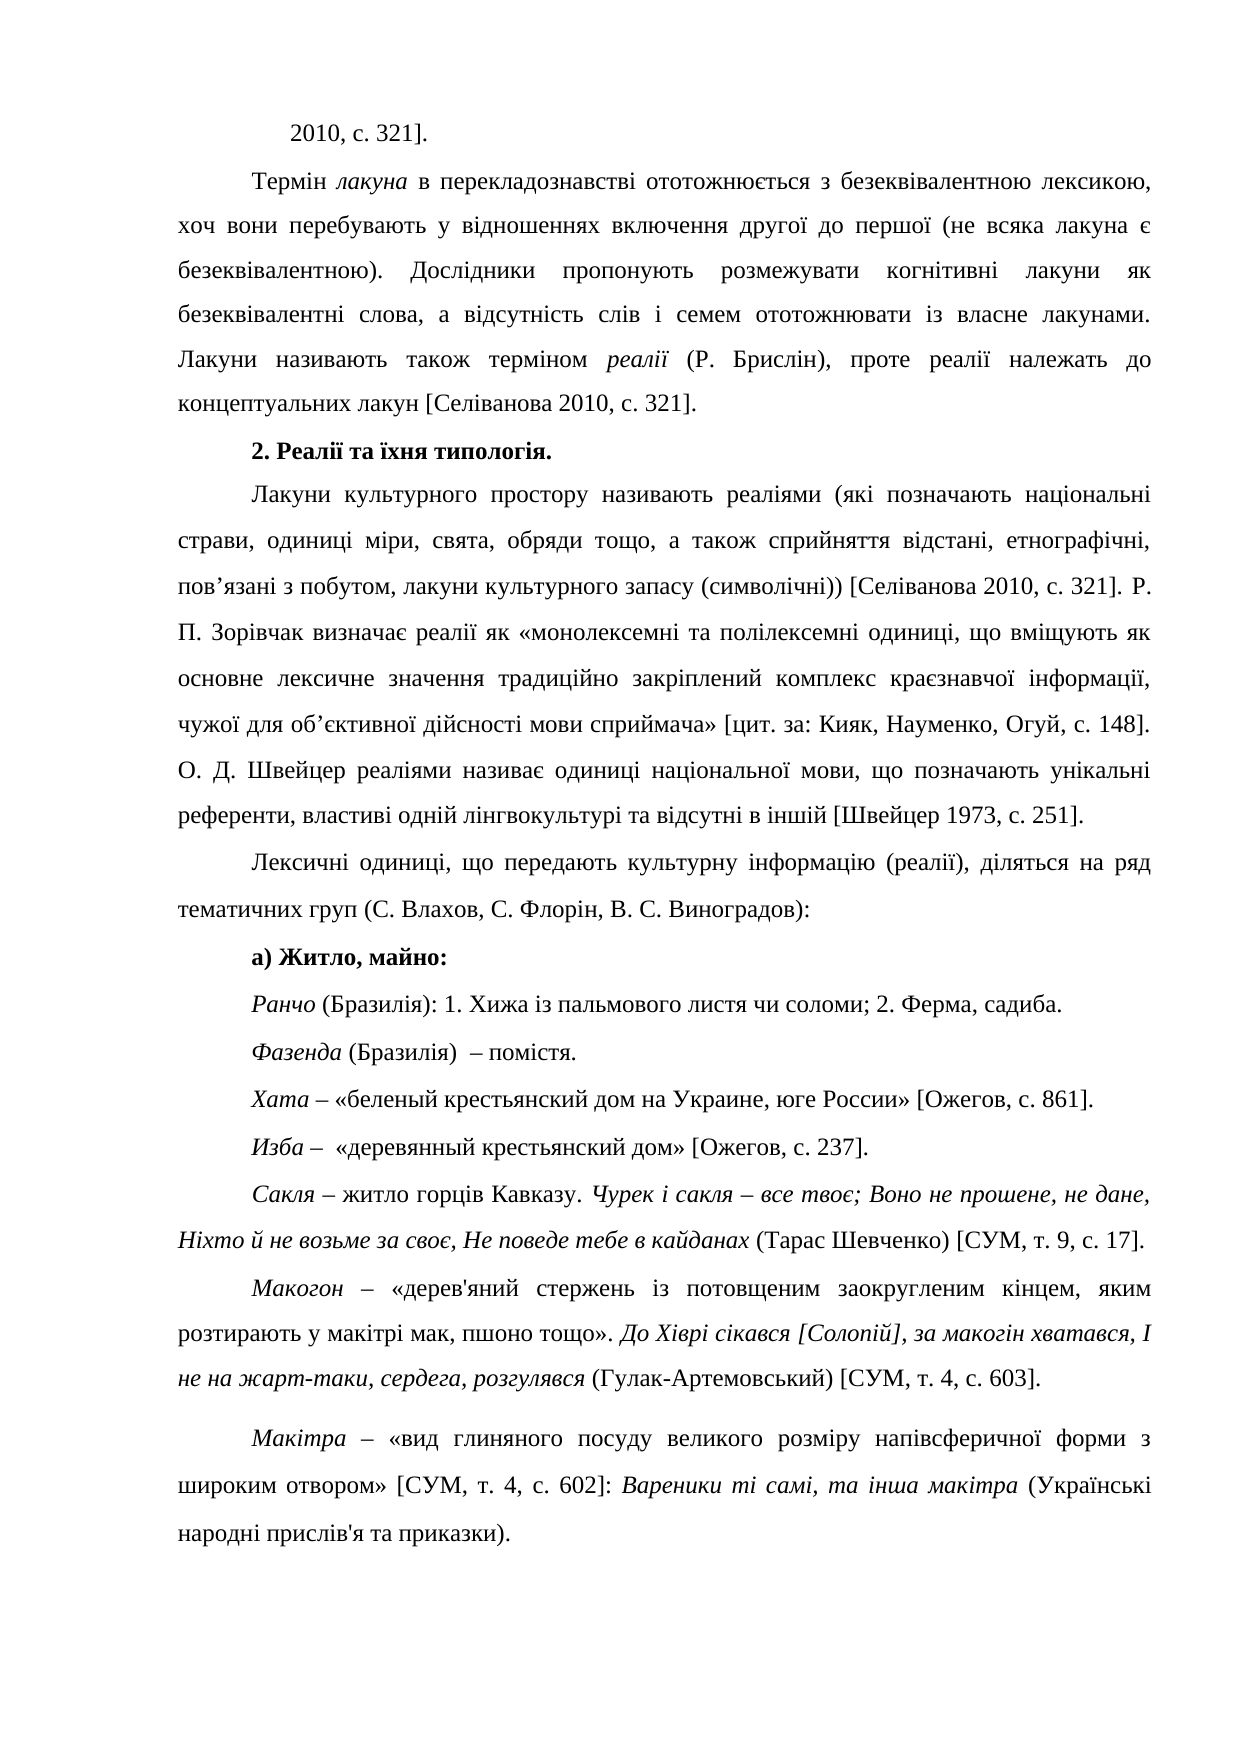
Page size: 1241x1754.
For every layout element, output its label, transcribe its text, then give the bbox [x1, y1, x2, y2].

text Лакуни культурного простору називають реаліями (які позначають національні страви, одиниці міри, свята, обряди тощо, а також сприйняття відстані, етнографічні, пов’язані з побутом, лакуни культурного запасу (символічні)) [Селіванова 2010, с. 321]. Р. П. Зорівчак визначає реалії як «монолексемні та полілексемні одиниці, що вміщують як основне лексичне значення традиційно закріплений комплекс краєзнавчої інформації, чужої для об’єктивної дійсності мови сприймача» [цит. за: Кияк, Науменко, Огуй, с. 148]. О. Д. Швейцер реаліями називає одиниці національної мови, що позначають унікальні референти, властиві одній лінгвокультурі та відсутні в іншій [Швейцер 1973, с. 251]. [178, 479, 1152, 829]
text а) Житло, майно: [251, 942, 1153, 971]
text Макітра – «вид глиняного посуду великого розміру напівсферичної форми з широким отвором» [СУМ, т. 4, с. 602]: Вареники ті самі, та інша макітра (Українські народні прислів'я та приказки). [178, 1423, 1152, 1547]
text Хата – «беленый крестьянский дом на Украине, юге России» [Ожегов, с. 861]. [251, 1084, 1152, 1113]
text Ранчо (Бразилія): 1. Хижа із пальмового листя чи соломи; 2. Ферма, садиба. [251, 989, 1152, 1018]
text Сакля – житло горців Кавказу. Чурек і сакля – все твоє; Воно не прошене, не дане, Ніхто й не возьме за своє, Не поведе тебе в кайданах (Тарас Шевченко) [СУМ, т. 9, с. 17]. [178, 1179, 1151, 1254]
text Фазенда (Бразилія) – помістя. [251, 1037, 1152, 1066]
text Макогон – «дерев'яний стержень із потовщеним заокругленим кінцем, яким розтирають у макітрі мак, пшоно тощо». До Хіврі сікався [Солопій], за макогін хватався, І не на жарт-таки, сердега, розгулявся (Гулак-Артемовський) [СУМ, т. 4, с. 603]. [178, 1273, 1152, 1392]
text 2. Реалії та їхня типологія. [251, 436, 1153, 465]
text 2010, с. 321]. [290, 118, 1152, 147]
text Изба – «деревянный крестьянский дом» [Ожегов, с. 237]. [251, 1132, 1152, 1161]
text Термін лакуна в перекладознавстві ототожнюється з безеквівалентною лексикою, хоч вони перебувають у відношеннях включення другої до першої (не всяка лакуна є безеквівалентною). Дослідники пропонують розмежувати когнітивні лакуни як безеквівалентні слова, а відсутність слів і семем ототожнювати із власне лакунами. Лакуни називають також терміном реалії (Р. Брислін), проте реалії належать до концептуальних лакун [Селіванова 2010, с. 321]. [178, 166, 1152, 417]
text Лексичні одиниці, що передають культурну інформацію (реалії), діляться на ряд тематичних груп (С. Влахов, С. Флорін, В. С. Виноградов): [178, 847, 1152, 922]
